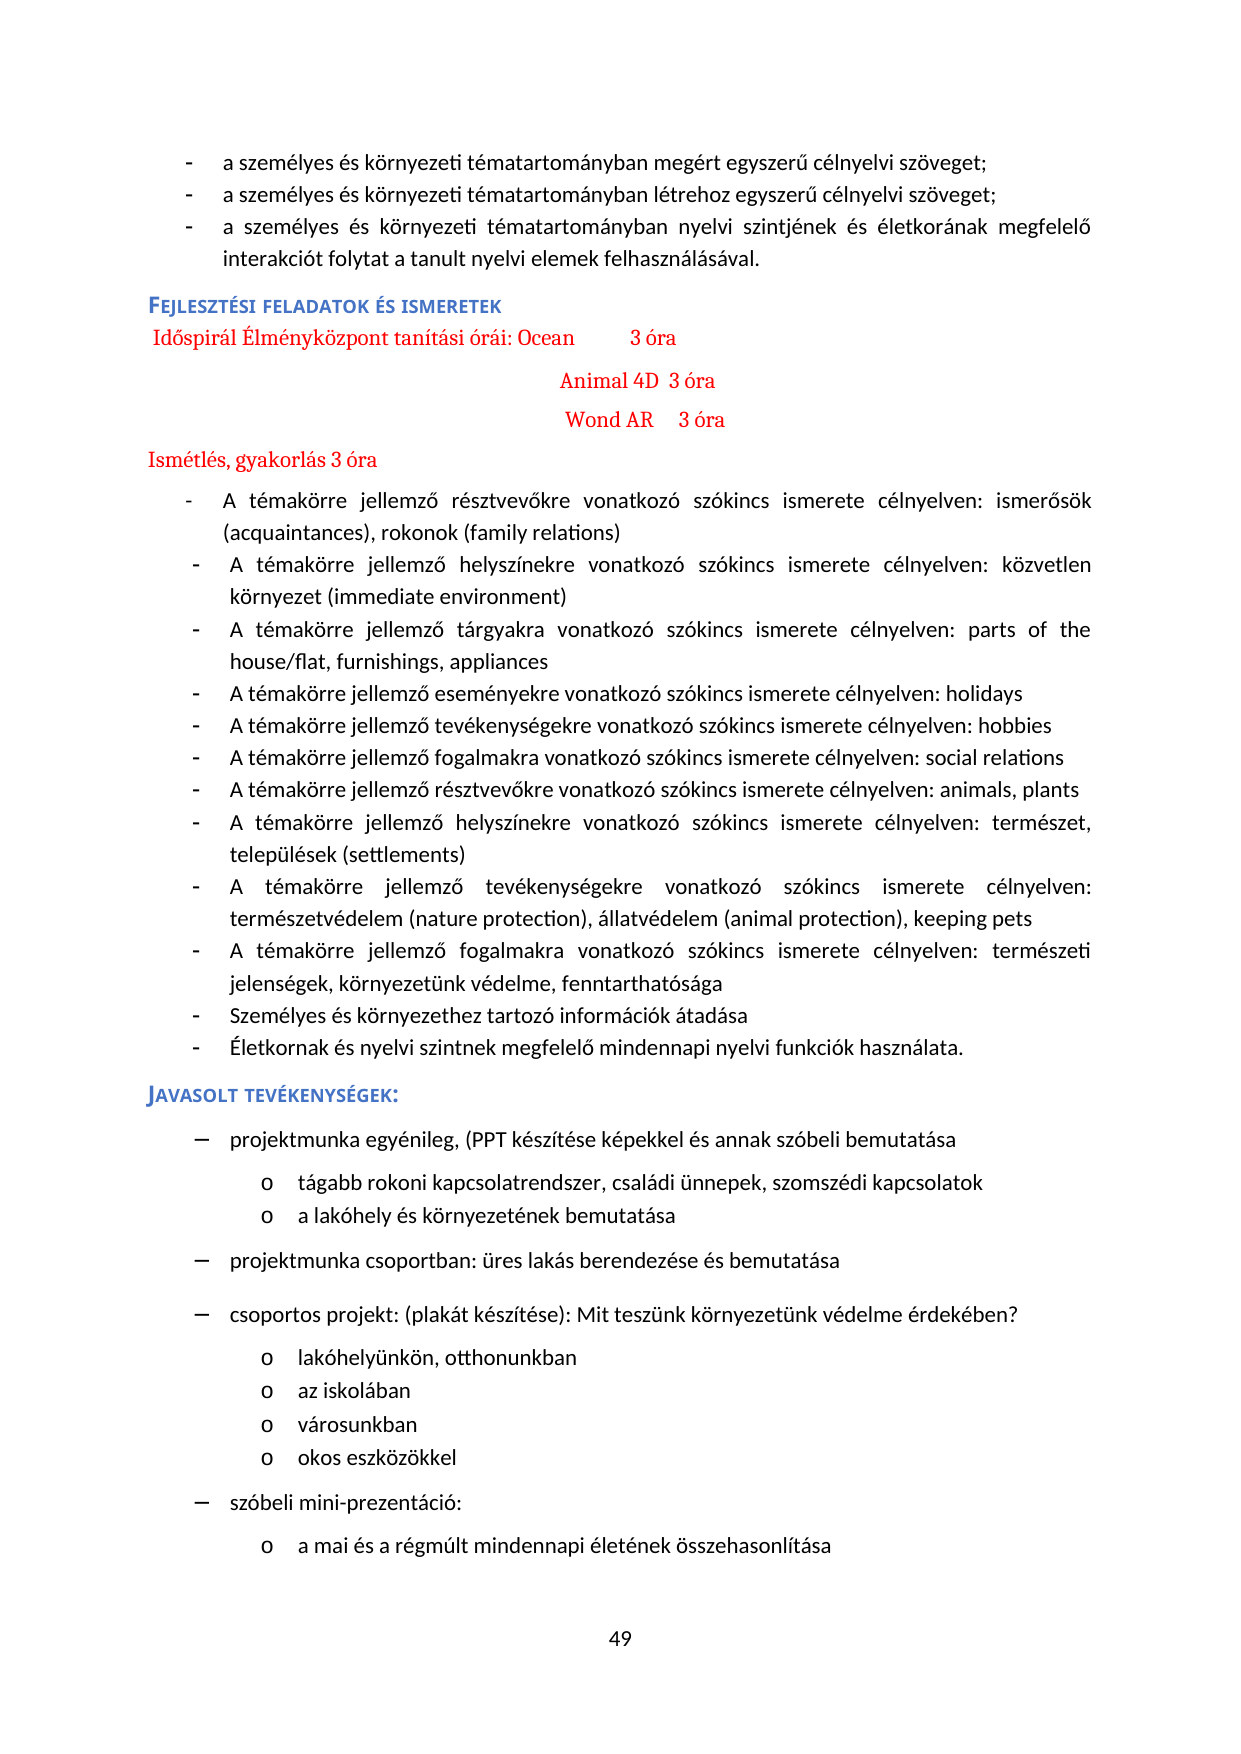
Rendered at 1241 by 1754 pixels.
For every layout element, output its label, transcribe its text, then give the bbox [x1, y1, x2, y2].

list projektmunka csoportban: üres lakás berendezése és bemutatása [192, 1235, 1093, 1282]
list A témakörre jellemző tevékenységekre vonatkozó szókincs ismerete célnyelven: természetvédelem (nature protection), állatvédelem (animal protection), keeping pets [192, 872, 1093, 932]
list A témakörre jellemző eseményekre vonatkozó szókincs ismerete célnyelven: holidays [192, 679, 1093, 707]
text Ismétlés, gyakorlás 3 óra [148, 446, 1093, 473]
text Időspirál Élményközpont tanítási órái: Ocean 3 óra [148, 325, 1093, 351]
list szóbeli mini-prezentáció: [192, 1477, 1093, 1524]
list A témakörre jellemző résztvevőkre vonatkozó szókincs ismerete célnyelven: animals, plants [192, 776, 1093, 804]
list okos eszközökkel [260, 1443, 1093, 1472]
list a személyes és környezeti tématartományban nyelvi szintjének és életkorának megfelelő interakciót folytat a tanult nyelvi elemek felhasználásával. [185, 212, 1093, 272]
list A témakörre jellemző helyszínekre vonatkozó szókincs ismerete célnyelven: közvetlen környezet (immediate environment) [192, 550, 1093, 611]
list városunkban [260, 1410, 1093, 1439]
list A témakörre jellemző fogalmakra vonatkozó szókincs ismerete célnyelven: social relations [192, 743, 1093, 771]
subtitle Javasolt tevékenységek: [148, 1078, 1093, 1109]
list A témakörre jellemző tárgyakra vonatkozó szókincs ismerete célnyelven: parts of the house/flat, furnishings, appliances [192, 615, 1093, 675]
text Animal 4D 3 óra [148, 367, 1093, 394]
list a személyes és környezeti tématartományban megért egyszerű célnyelvi szöveget; [185, 148, 1093, 176]
list a lakóhely és környezetének bemutatása [260, 1201, 1093, 1230]
subtitle Fejlesztési feladatok és ismeretek [148, 289, 1093, 320]
list A témakörre jellemző tevékenységekre vonatkozó szókincs ismerete célnyelven: hobbies [192, 711, 1093, 739]
list lakóhelyünkön, otthonunkban [260, 1343, 1093, 1372]
list a mai és a régmúlt mindennapi életének összehasonlítása [260, 1531, 1093, 1560]
list A témakörre jellemző helyszínekre vonatkozó szókincs ismerete célnyelven: természet, települések (settlements) [192, 808, 1093, 868]
list Személyes és környezethez tartozó információk átadása [192, 1001, 1093, 1029]
list tágabb rokoni kapcsolatrendszer, családi ünnepek, szomszédi kapcsolatok [260, 1168, 1093, 1197]
list az iskolában [260, 1376, 1093, 1405]
list A témakörre jellemző fogalmakra vonatkozó szókincs ismerete célnyelven: természeti jelenségek, környezetünk védelme, fenntarthatósága [192, 937, 1093, 997]
list A témakörre jellemző résztvevőkre vonatkozó szókincs ismerete célnyelven: ismerősök (acquaintances), rokonok (family relations) [185, 486, 1093, 546]
list csoportos projekt: (plakát készítése): Mit teszünk környezetünk védelme érdekében? [192, 1289, 1093, 1336]
list a személyes és környezeti tématartományban létrehoz egyszerű célnyelvi szöveget; [185, 180, 1093, 208]
list Életkornak és nyelvi szintnek megfelelő mindennapi nyelvi funkciók használata. [192, 1033, 1093, 1061]
text Wond AR 3 óra [148, 407, 1093, 433]
list projektmunka egyénileg, (PPT készítése képekkel és annak szóbeli bemutatása [192, 1114, 1093, 1161]
